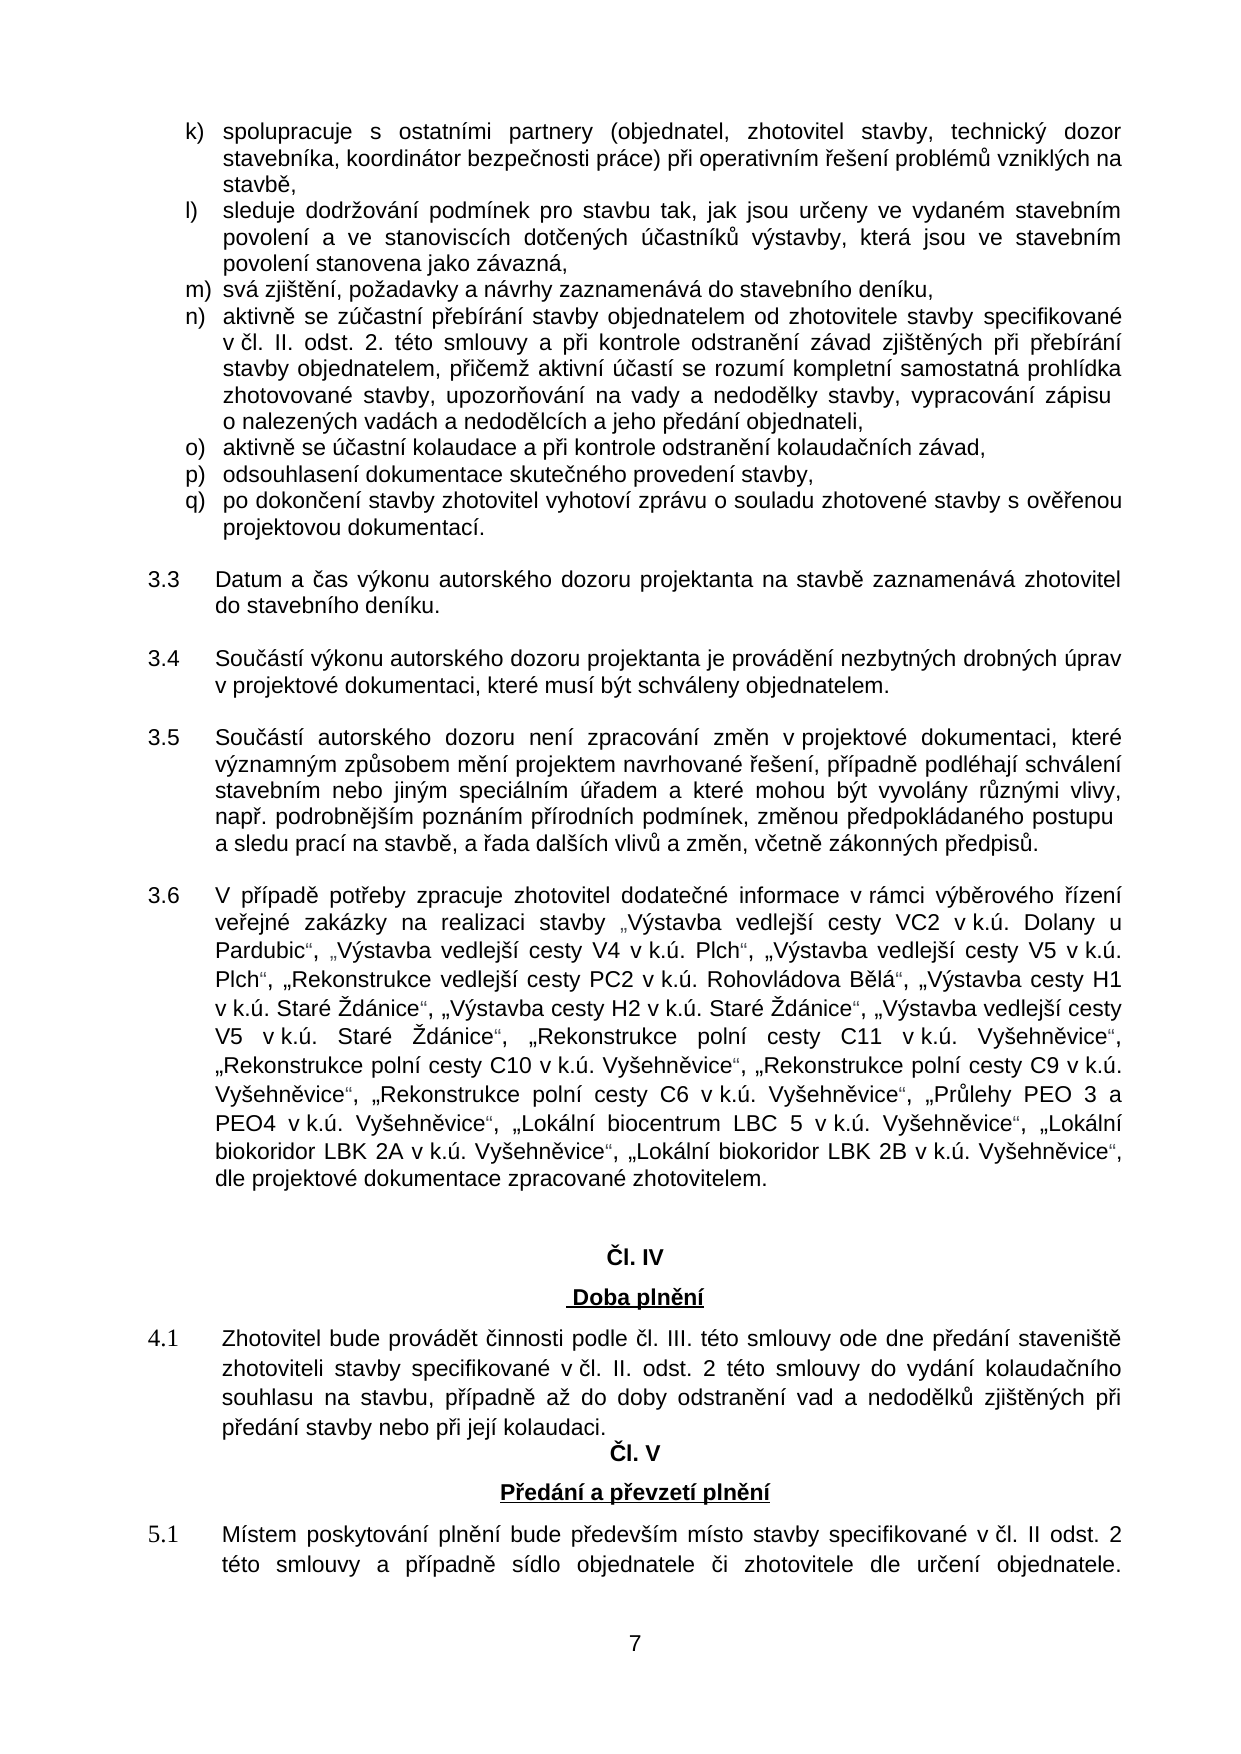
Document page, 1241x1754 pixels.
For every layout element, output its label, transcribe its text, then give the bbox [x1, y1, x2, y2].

list svá zjištění, požadavky a návrhy zaznamenává do stavebního deníku, [185, 276, 1122, 303]
list Datum a čas výkonu autorského dozoru projektanta na stavbě zaznamenává zhotovitel do stavebního deníku. [148, 566, 1122, 619]
list odsouhlasení dokumentace skutečného provedení stavby, [185, 461, 1122, 487]
subtitle Předání a převzetí plnění [148, 1479, 1122, 1506]
subtitle Čl. IV [148, 1244, 1122, 1271]
list aktivně se zúčastní přebírání stavby objednatelem od zhotovitele stavby specifikované v čl. II. odst. 2. této smlouvy a při kontrole odstranění závad zjištěných při přebírání stavby objednatelem, přičemž aktivní účastí se rozumí kompletní samostatná prohlídka zhotovované stavby, upozorňování na vady a nedodělky stavby, vypracování zápisu o nalezených vadách a nedodělcích a jeho předání objednateli, [185, 303, 1122, 434]
list po dokončení stavby zhotovitel vyhotoví zprávu o souladu zhotovené stavby s ověřenou projektovou dokumentací. [185, 487, 1122, 540]
list V případě potřeby zpracuje zhotovitel dodatečné informace v rámci výběrového řízení veřejné zakázky na realizaci stavby „Výstavba vedlejší cesty VC2 v k.ú. Dolany u Pardubic“, „Výstavba vedlejší cesty V4 v k.ú. Plch“, „Výstavba vedlejší cesty V5 v k.ú. Plch“, „Rekonstrukce vedlejší cesty PC2 v k.ú. Rohovládova Bělá“, „Výstavba cesty H1 v k.ú. Staré Ždánice“, „Výstavba cesty H2 v k.ú. Staré Ždánice“, „Výstavba vedlejší cesty V5 v k.ú. Staré Ždánice“, „Rekonstrukce polní cesty C11 v k.ú. Vyšehněvice“, „Rekonstrukce polní cesty C10 v k.ú. Vyšehněvice“, „Rekonstrukce polní cesty C9 v k.ú. Vyšehněvice“, „Rekonstrukce polní cesty C6 v k.ú. Vyšehněvice“, „Průlehy PEO 3 a PEO4 v k.ú. Vyšehněvice“, „Lokální biocentrum LBC 5 v k.ú. Vyšehněvice“, „Lokální biokoridor LBK 2A v k.ú. Vyšehněvice“, „Lokální biokoridor LBK 2B v k.ú. Vyšehněvice“, dle projektové dokumentace zpracované zhotovitelem. [148, 882, 1122, 1191]
list Součástí autorského dozoru není zpracování změn v projektové dokumentaci, které významným způsobem mění projektem navrhované řešení, případně podléhají schválení stavebním nebo jiným speciálním úřadem a které mohou být vyvolány různými vlivy, např. podrobnějším poznáním přírodních podmínek, změnou předpokládaného postupu a sledu prací na stavbě, a řada dalších vlivů a změn, včetně zákonných předpisů. [148, 724, 1122, 856]
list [148, 1519, 1122, 1577]
list spolupracuje s ostatními partnery (objednatel, zhotovitel stavby, technický dozor stavebníka, koordinátor bezpečnosti práce) při operativním řešení problémů vzniklých na stavbě, [185, 118, 1122, 197]
list Zhotovitel bude provádět činnosti podle čl. III. této smlouvy ode dne předání staveniště zhotoviteli stavby specifikované v čl. II. odst. 2 této smlouvy do vydání kolaudačního souhlasu na stavbu, případně až do doby odstranění vad a nedodělků zjištěných při předání stavby nebo při její kolaudaci. [148, 1323, 1122, 1440]
subtitle Doba plnění [148, 1284, 1122, 1310]
list Součástí výkonu autorského dozoru projektanta je provádění nezbytných drobných úprav v projektové dokumentaci, které musí být schváleny objednatelem. [148, 645, 1122, 698]
list sleduje dodržování podmínek pro stavbu tak, jak jsou určeny ve vydaném stavebním povolení a ve stanoviscích dotčených účastníků výstavby, která jsou ve stavebním povolení stanovena jako závazná, [185, 197, 1122, 276]
list aktivně se účastní kolaudace a při kontrole odstranění kolaudačních závad, [185, 434, 1122, 461]
subtitle Čl. V [148, 1440, 1122, 1466]
